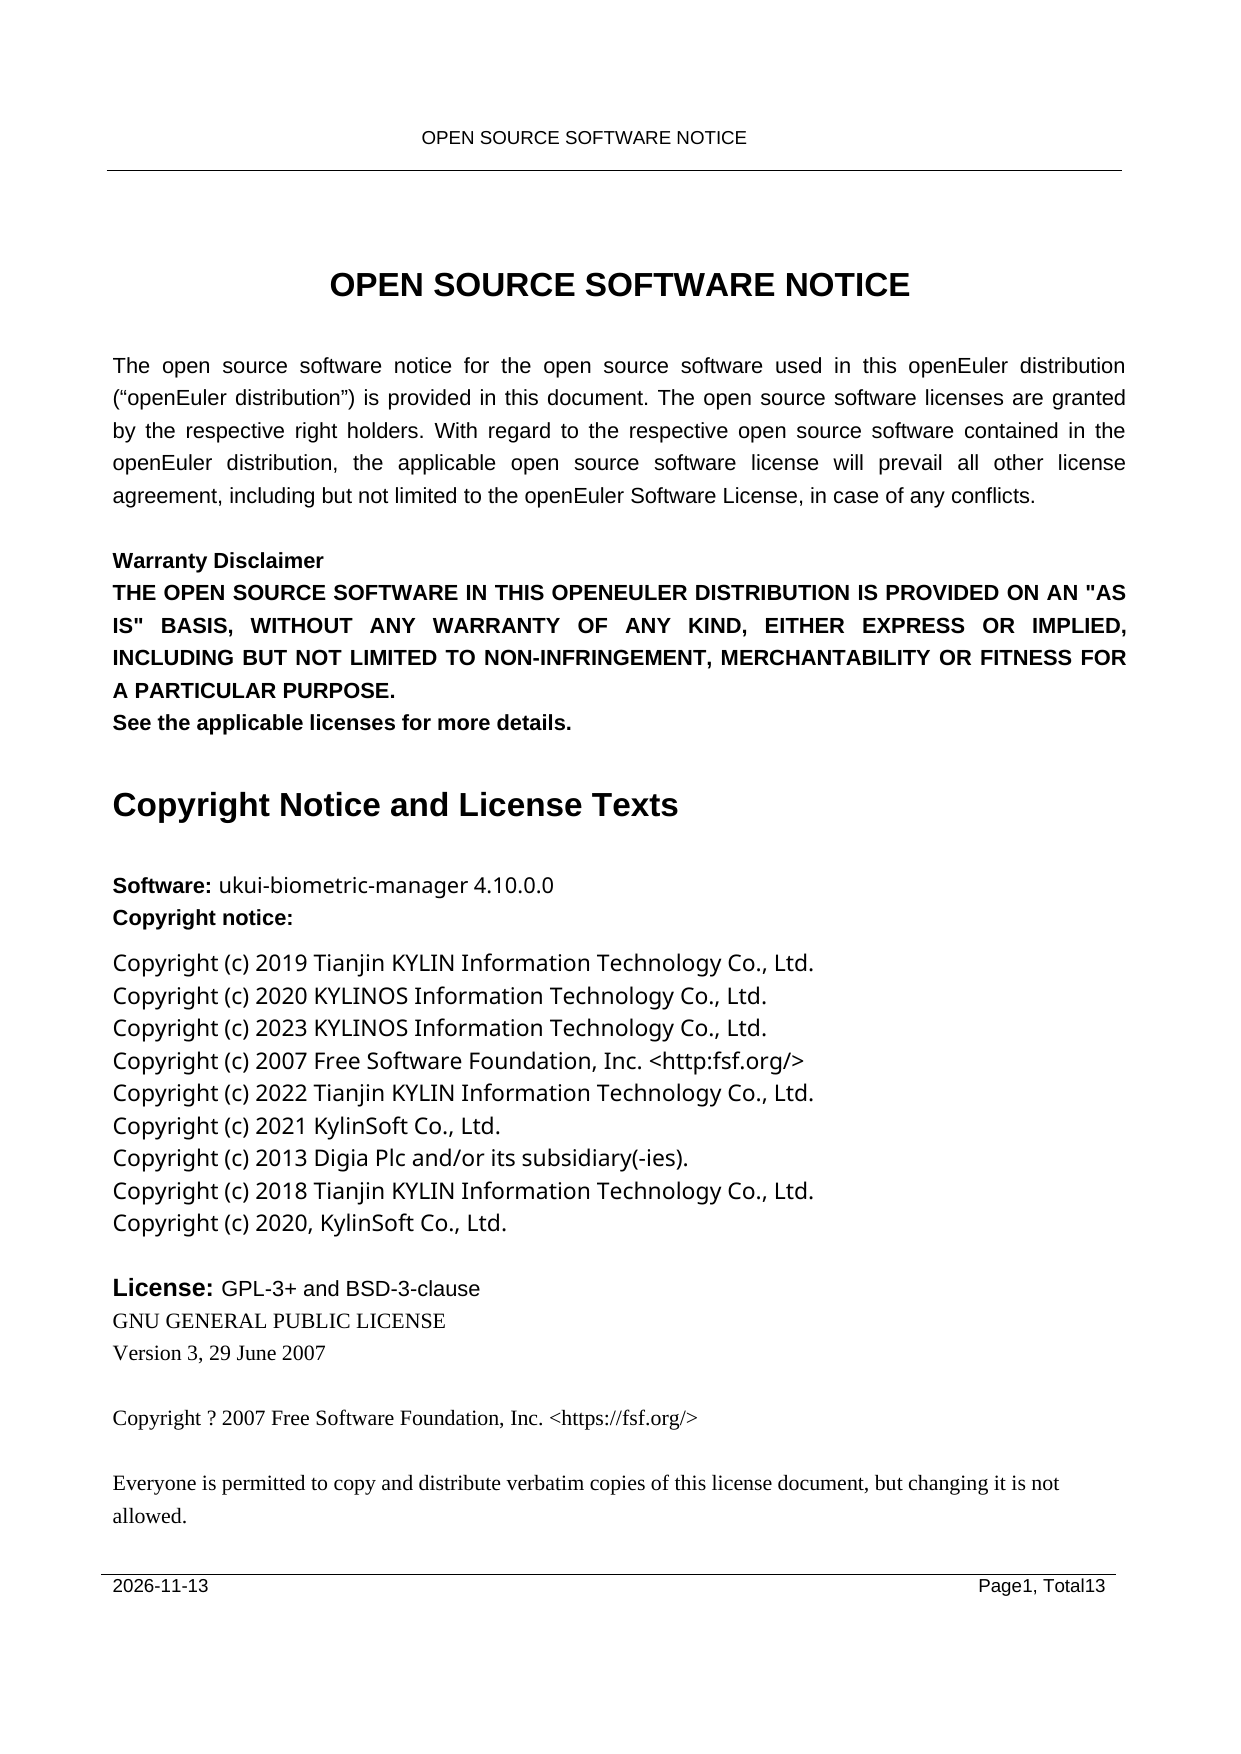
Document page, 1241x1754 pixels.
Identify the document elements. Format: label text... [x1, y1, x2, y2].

text Copyright notice: [112, 901, 1128, 934]
text Copyright (c) 2019 Tianjin KYLIN Information Technology Co., Ltd. Copyright (c) 2020 KYLINOS Information Technology Co., Ltd. Copyright (c) 2023 KYLINOS Information Technology Co., Ltd. Copyright (c) 2007 Free Software Foundation, Inc. <http:fsf.org/> Copyright (c) 2022 Tianjin KYLIN Information Technology Co., Ltd. Copyright (c) 2021 KylinSoft Co., Ltd. Copyright (c) 2013 Digia Plc and/or its subsidiary(-ies). Copyright (c) 2018 Tianjin KYLIN Information Technology Co., Ltd. Copyright (c) 2020, KylinSoft Co., Ltd. [112, 947, 1128, 1272]
text Warranty Disclaimer [112, 544, 1128, 576]
text Copyright Notice and License Texts [112, 771, 1128, 836]
title Software: ukui-biometric-manager 4.10.0.0 [112, 869, 1128, 901]
text The open source software notice for the open source software used in this openEuler distribution (“openEuler distribution”) is provided in this document. The open source software licenses are granted by the respective right holders. With regard to the respective open source software contained in the openEuler distribution, the applicable open source software license will prevail all other license agreement, including but not limited to the openEuler Software License, in case of any conflicts. [112, 349, 1128, 511]
text OPEN SOURCE SOFTWARE NOTICE [112, 251, 1128, 316]
text License: GPL-3+ and BSD-3-clause [112, 1272, 1128, 1304]
text THE OPEN SOURCE SOFTWARE IN THIS OPENEULER DISTRIBUTION IS PROVIDED ON AN "AS IS" BASIS, WITHOUT ANY WARRANTY OF ANY KIND, EITHER EXPRESS OR IMPLIED, INCLUDING BUT NOT LIMITED TO NON-INFRINGEMENT, MERCHANTABILITY OR FITNESS FOR A PARTICULAR PURPOSE. See the applicable licenses for more details. [112, 576, 1128, 739]
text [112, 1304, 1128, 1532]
